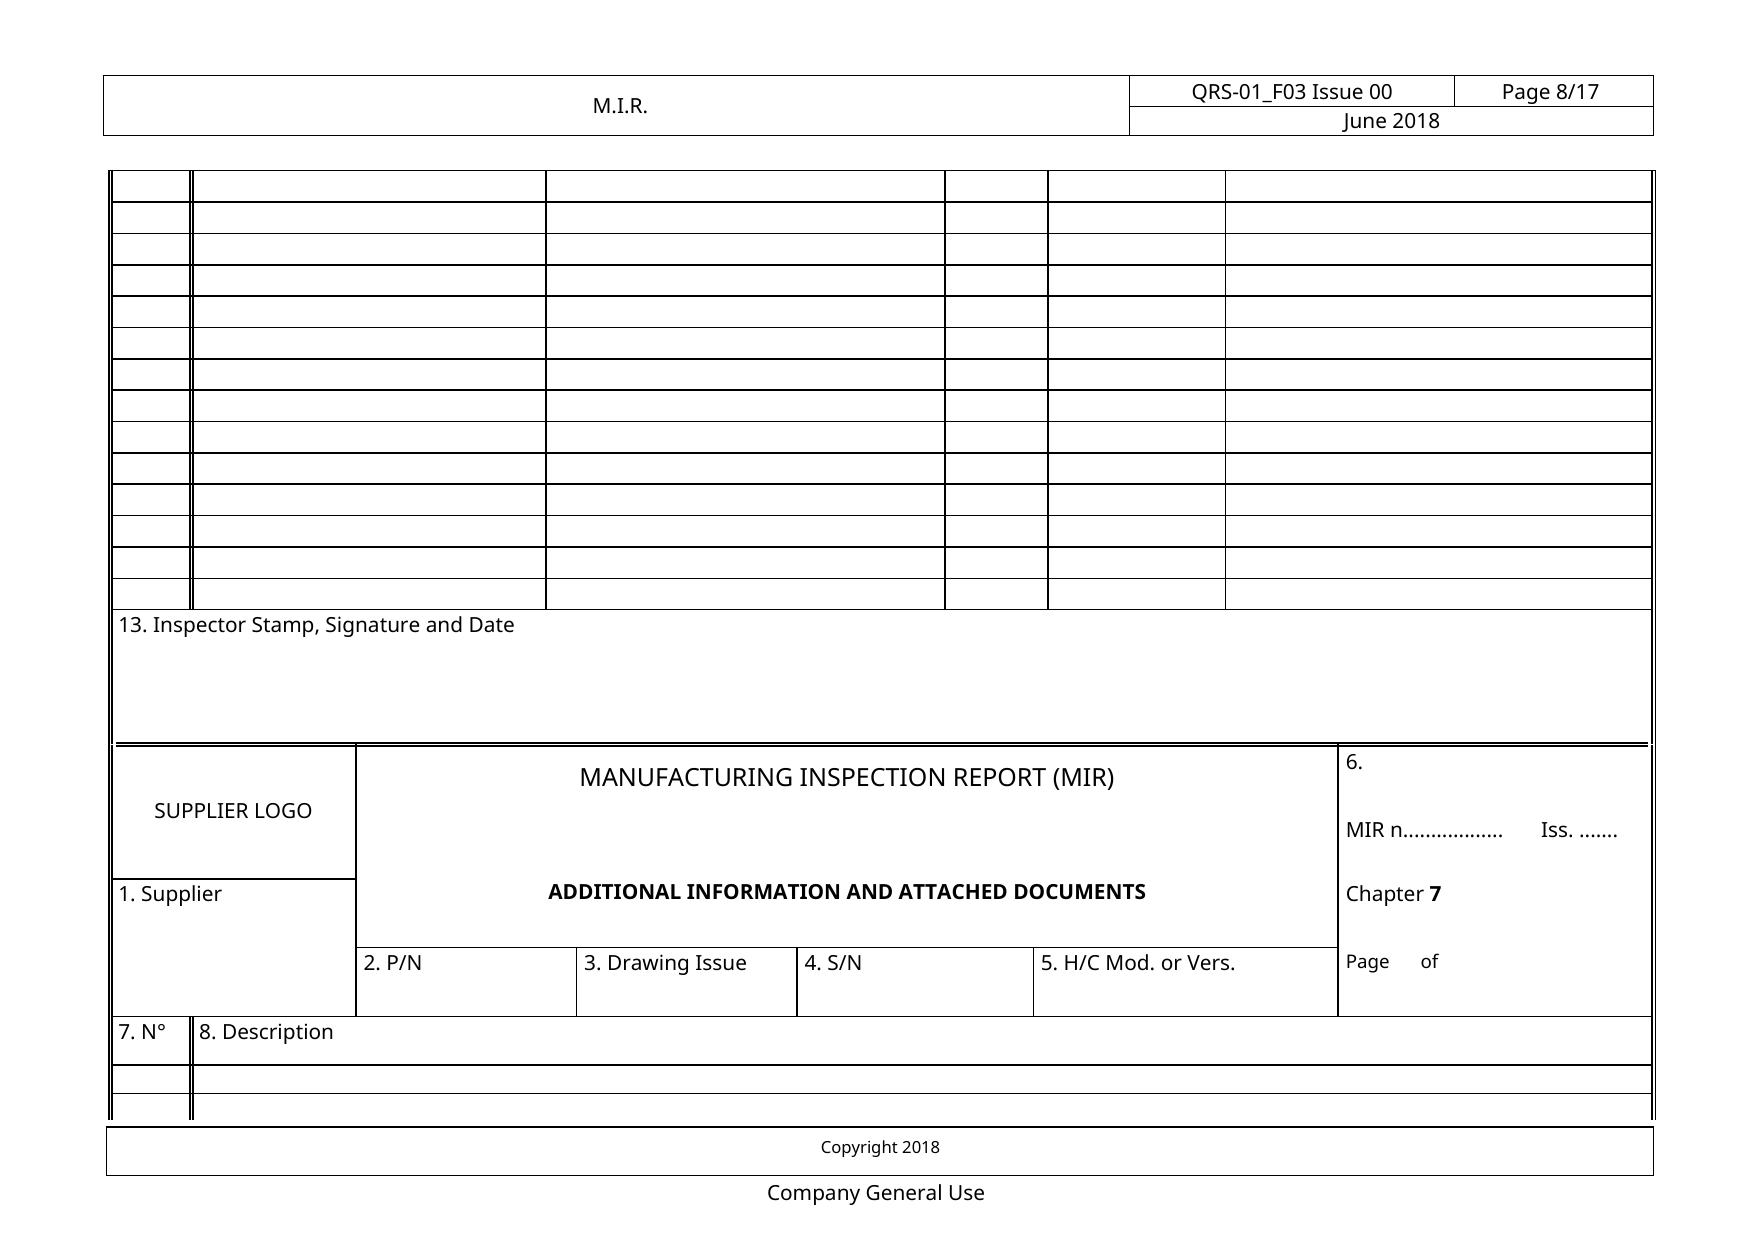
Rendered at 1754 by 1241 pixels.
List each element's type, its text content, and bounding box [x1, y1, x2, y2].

table_cell [946, 548, 1047, 577]
table_cell [113, 203, 189, 232]
table_cell [194, 234, 545, 264]
table_cell [547, 516, 944, 546]
table_cell [113, 1094, 189, 1120]
table_cell [1049, 266, 1225, 295]
table_cell [946, 234, 1047, 264]
table_cell [946, 203, 1047, 232]
table_cell [194, 1066, 1651, 1092]
table_cell [1226, 266, 1651, 295]
table_cell 5. H/C Mod. or Vers. [1034, 948, 1337, 1016]
table_cell 1. Supplier [113, 880, 355, 1016]
table_cell [194, 266, 545, 295]
table_cell [194, 454, 545, 483]
table_cell [1049, 516, 1225, 546]
table_cell [113, 548, 189, 577]
table_cell [1226, 516, 1651, 546]
table_cell [194, 391, 545, 421]
table_cell [1226, 454, 1651, 483]
table_cell [1049, 328, 1225, 358]
table_cell [547, 360, 944, 389]
table_cell [946, 171, 1047, 201]
table_cell [547, 485, 944, 515]
table_cell [194, 548, 545, 577]
table_cell [194, 328, 545, 358]
table_cell [946, 266, 1047, 295]
table_cell 8. Description [194, 1017, 1651, 1064]
table_cell [194, 171, 545, 201]
table_cell [547, 328, 944, 358]
table_cell 6. MIR n.................. Iss. ....... [1339, 742, 1654, 878]
table_cell [113, 360, 189, 389]
table_cell [946, 360, 1047, 389]
table_cell [113, 391, 189, 421]
table_cell [946, 422, 1047, 452]
table_cell 13. Inspector Stamp, Signature and Date [113, 610, 1651, 742]
table_cell [946, 579, 1047, 609]
table_cell Page of [1339, 947, 1651, 1016]
table_cell [547, 579, 944, 609]
table_cell [547, 454, 944, 483]
table_cell [1226, 297, 1651, 327]
table_cell [113, 266, 189, 295]
table_cell [1049, 203, 1225, 232]
table_cell [547, 266, 944, 295]
table_cell [946, 454, 1047, 483]
table_cell [194, 485, 545, 515]
table_cell [194, 297, 545, 327]
table_cell [113, 579, 189, 609]
table_cell [1226, 548, 1651, 577]
table_cell 2. P/N [357, 948, 576, 1016]
table_cell [547, 203, 944, 232]
table_cell [1049, 485, 1225, 515]
table_cell [1049, 454, 1225, 483]
table_cell SUPPLIER LOGO [111, 742, 355, 878]
table_cell [1226, 485, 1651, 515]
table_cell [946, 297, 1047, 327]
table_cell [547, 297, 944, 327]
table_cell [194, 422, 545, 452]
table_cell [1226, 391, 1651, 421]
table_cell [547, 171, 944, 201]
table_cell [1049, 171, 1225, 201]
table_cell [547, 391, 944, 421]
table_cell 3. Drawing Issue [577, 948, 796, 1016]
table_cell [1049, 297, 1225, 327]
table_cell [194, 203, 545, 232]
table_cell [1226, 328, 1651, 358]
table_cell [1049, 234, 1225, 264]
table_cell [194, 579, 545, 609]
table_cell [547, 548, 944, 577]
table_cell [113, 422, 189, 452]
table_cell [1049, 579, 1225, 609]
table_cell [547, 422, 944, 452]
table_cell [113, 297, 189, 327]
table_cell [113, 171, 189, 201]
table_cell [946, 485, 1047, 515]
table_cell [1226, 234, 1651, 264]
table_cell [1226, 360, 1651, 389]
table_cell [946, 516, 1047, 546]
table_cell [1049, 548, 1225, 577]
table_cell [194, 1094, 1651, 1120]
table_cell 7. N° [113, 1017, 189, 1064]
table_cell [946, 391, 1047, 421]
table_cell [946, 328, 1047, 358]
table_cell [1226, 579, 1651, 609]
table_cell [113, 234, 189, 264]
table_cell [1226, 203, 1651, 232]
table_cell [1049, 391, 1225, 421]
table_cell [1049, 422, 1225, 452]
table_cell [113, 516, 189, 546]
table_cell [194, 360, 545, 389]
table_cell [113, 1066, 189, 1092]
table_cell [113, 454, 189, 483]
table_cell [113, 328, 189, 358]
table_cell [547, 234, 944, 264]
table_cell [1049, 360, 1225, 389]
table_cell [1226, 422, 1651, 452]
table_cell [1226, 171, 1651, 201]
table_cell 4. S/N [798, 948, 1033, 1016]
table_cell [194, 516, 545, 546]
table_cell [113, 485, 189, 515]
table_cell Chapter 7 [1339, 878, 1651, 947]
table_cell MANUFACTURING INSPECTION REPORT (MIR) ADDITIONAL INFORMATION AND ATTACHED DOCUMENTS [357, 747, 1337, 947]
